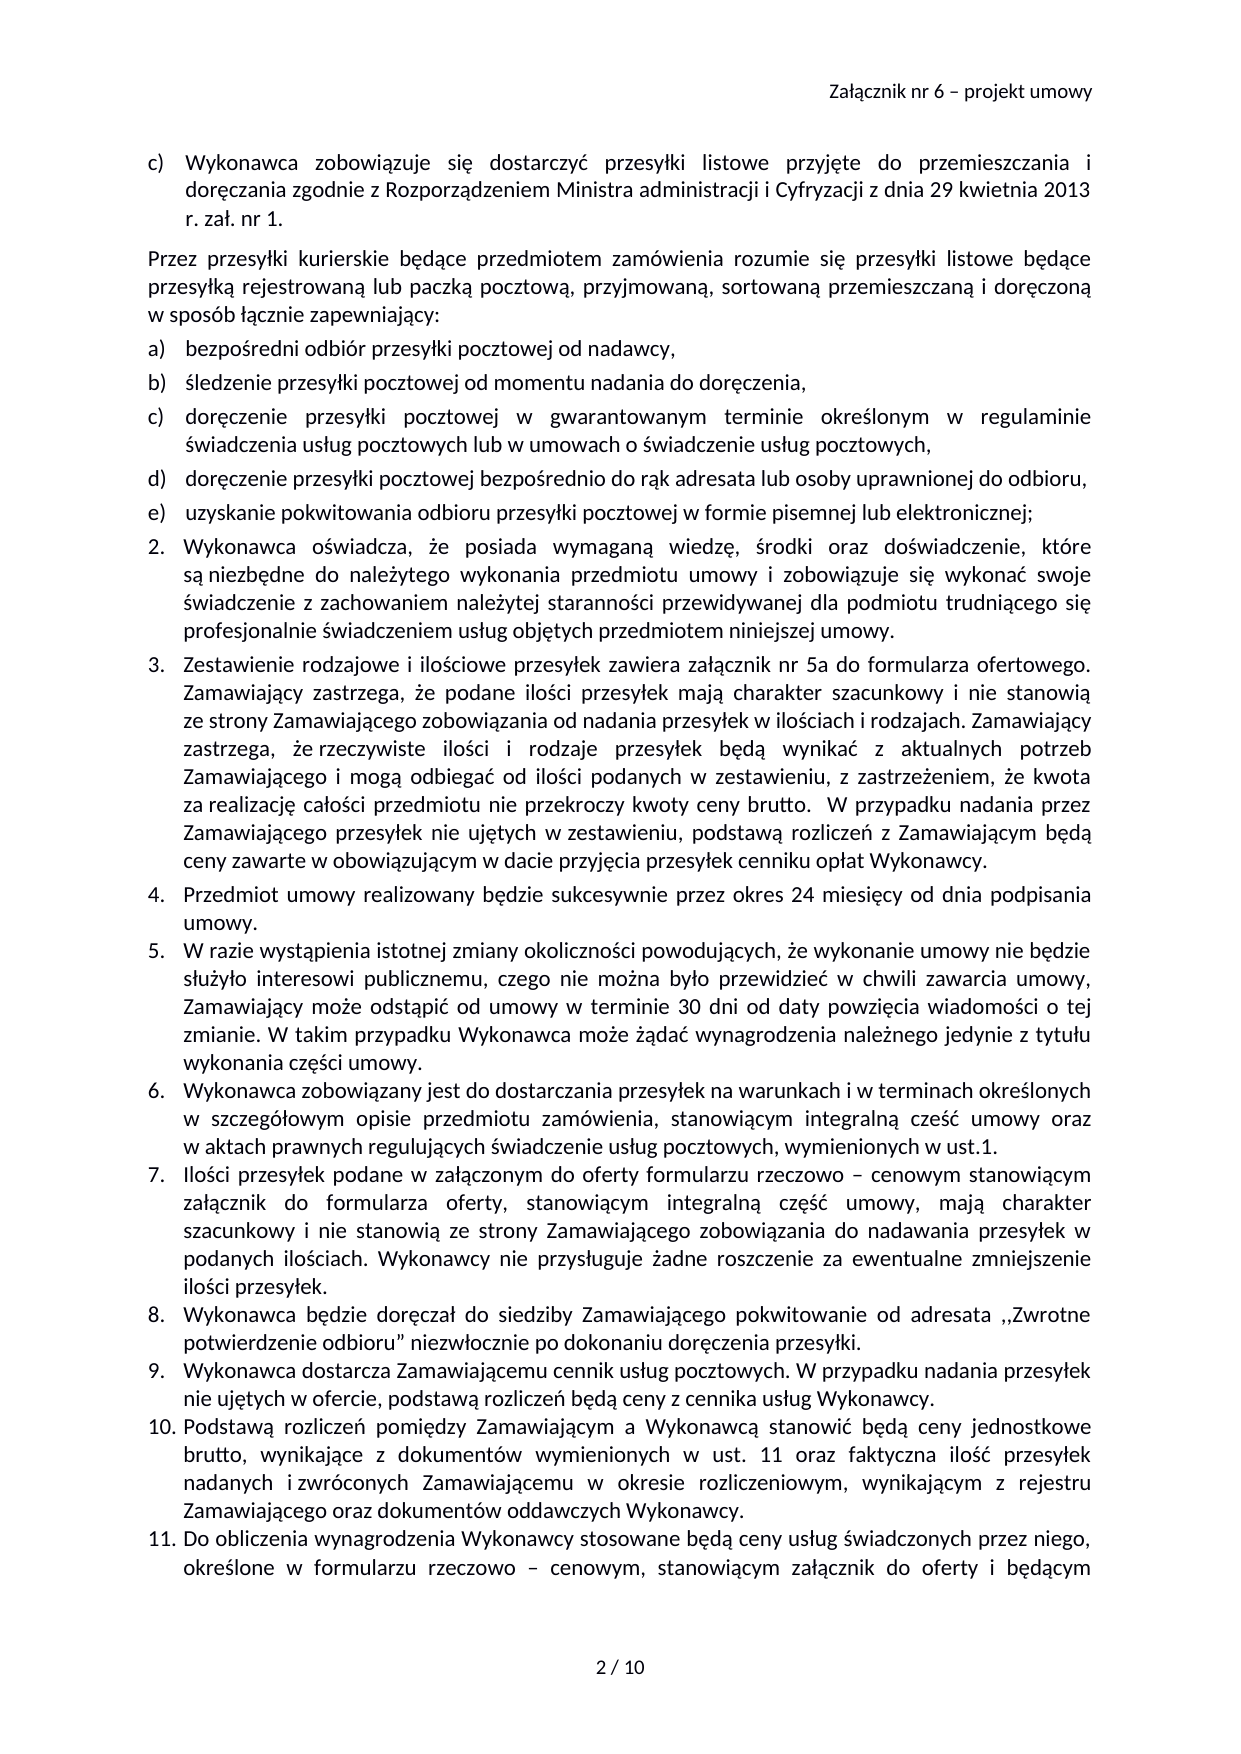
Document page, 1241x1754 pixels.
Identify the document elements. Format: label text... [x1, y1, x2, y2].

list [148, 1524, 1093, 1581]
list Wykonawca oświadcza, że posiada wymaganą wiedzę, środki oraz doświadczenie, które są niezbędne do należytego wykonania przedmiotu umowy i zobowiązuje się wykonać swoje świadczenie z zachowaniem należytej staranności przewidywanej dla podmiotu trudniącego się profesjonalnie świadczeniem usług objętych przedmiotem niniejszej umowy. [148, 532, 1093, 644]
list Podstawą rozliczeń pomiędzy Zamawiającym a Wykonawcą stanowić będą ceny jednostkowe brutto, wynikające z dokumentów wymienionych w ust. 11 oraz faktyczna ilość przesyłek nadanych i zwróconych Zamawiającemu w okresie rozliczeniowym, wynikającym z rejestru Zamawiającego oraz dokumentów oddawczych Wykonawcy. [148, 1412, 1093, 1524]
list śledzenie przesyłki pocztowej od momentu nadania do doręczenia, [148, 368, 1093, 396]
text Przez przesyłki kurierskie będące przedmiotem zamówienia rozumie się przesyłki listowe będące przesyłką rejestrowaną lub paczką pocztową, przyjmowaną, sortowaną przemieszczaną i doręczoną w sposób łącznie zapewniający: [148, 244, 1093, 328]
list uzyskanie pokwitowania odbioru przesyłki pocztowej w formie pisemnej lub elektronicznej; [148, 498, 1093, 526]
list Zestawienie rodzajowe i ilościowe przesyłek zawiera załącznik nr 5a do formularza ofertowego. Zamawiający zastrzega, że podane ilości przesyłek mają charakter szacunkowy i nie stanowią ze strony Zamawiającego zobowiązania od nadania przesyłek w ilościach i rodzajach. Zamawiający zastrzega, że rzeczywiste ilości i rodzaje przesyłek będą wynikać z aktualnych potrzeb Zamawiającego i mogą odbiegać od ilości podanych w zestawieniu, z zastrzeżeniem, że kwota za realizację całości przedmiotu nie przekroczy kwoty ceny brutto. W przypadku nadania przez Zamawiającego przesyłek nie ujętych w zestawieniu, podstawą rozliczeń z Zamawiającym będą ceny zawarte w obowiązującym w dacie przyjęcia przesyłek cenniku opłat Wykonawcy. [148, 650, 1093, 874]
list Wykonawca zobowiązany jest do dostarczania przesyłek na warunkach i w terminach określonych w szczegółowym opisie przedmiotu zamówienia, stanowiącym integralną cześć umowy oraz w aktach prawnych regulujących świadczenie usług pocztowych, wymienionych w ust.1. [148, 1076, 1093, 1160]
list Ilości przesyłek podane w załączonym do oferty formularzu rzeczowo – cenowym stanowiącym załącznik do formularza oferty, stanowiącym integralną część umowy, mają charakter szacunkowy i nie stanowią ze strony Zamawiającego zobowiązania do nadawania przesyłek w podanych ilościach. Wykonawcy nie przysługuje żadne roszczenie za ewentualne zmniejszenie ilości przesyłek. [148, 1160, 1093, 1300]
list Przedmiot umowy realizowany będzie sukcesywnie przez okres 24 miesięcy od dnia podpisania umowy. [148, 880, 1093, 936]
list bezpośredni odbiór przesyłki pocztowej od nadawcy, [148, 334, 1093, 362]
list doręczenie przesyłki pocztowej bezpośrednio do rąk adresata lub osoby uprawnionej do odbioru, [148, 464, 1093, 492]
list W razie wystąpienia istotnej zmiany okoliczności powodujących, że wykonanie umowy nie będzie służyło interesowi publicznemu, czego nie można było przewidzieć w chwili zawarcia umowy, Zamawiający może odstąpić od umowy w terminie 30 dni od daty powzięcia wiadomości o tej zmianie. W takim przypadku Wykonawca może żądać wynagrodzenia należnego jedynie z tytułu wykonania części umowy. [148, 936, 1093, 1076]
list Wykonawca zobowiązuje się dostarczyć przesyłki listowe przyjęte do przemieszczania i doręczania zgodnie z Rozporządzeniem Ministra administracji i Cyfryzacji z dnia 29 kwietnia 2013 r. zał. nr 1. [148, 148, 1093, 232]
list Wykonawca dostarcza Zamawiającemu cennik usług pocztowych. W przypadku nadania przesyłek nie ujętych w ofercie, podstawą rozliczeń będą ceny z cennika usług Wykonawcy. [148, 1356, 1093, 1412]
list Wykonawca będzie doręczał do siedziby Zamawiającego pokwitowanie od adresata ,,Zwrotne potwierdzenie odbioru” niezwłocznie po dokonaniu doręczenia przesyłki. [148, 1300, 1093, 1356]
list doręczenie przesyłki pocztowej w gwarantowanym terminie określonym w regulaminie świadczenia usług pocztowych lub w umowach o świadczenie usług pocztowych, [148, 402, 1093, 458]
